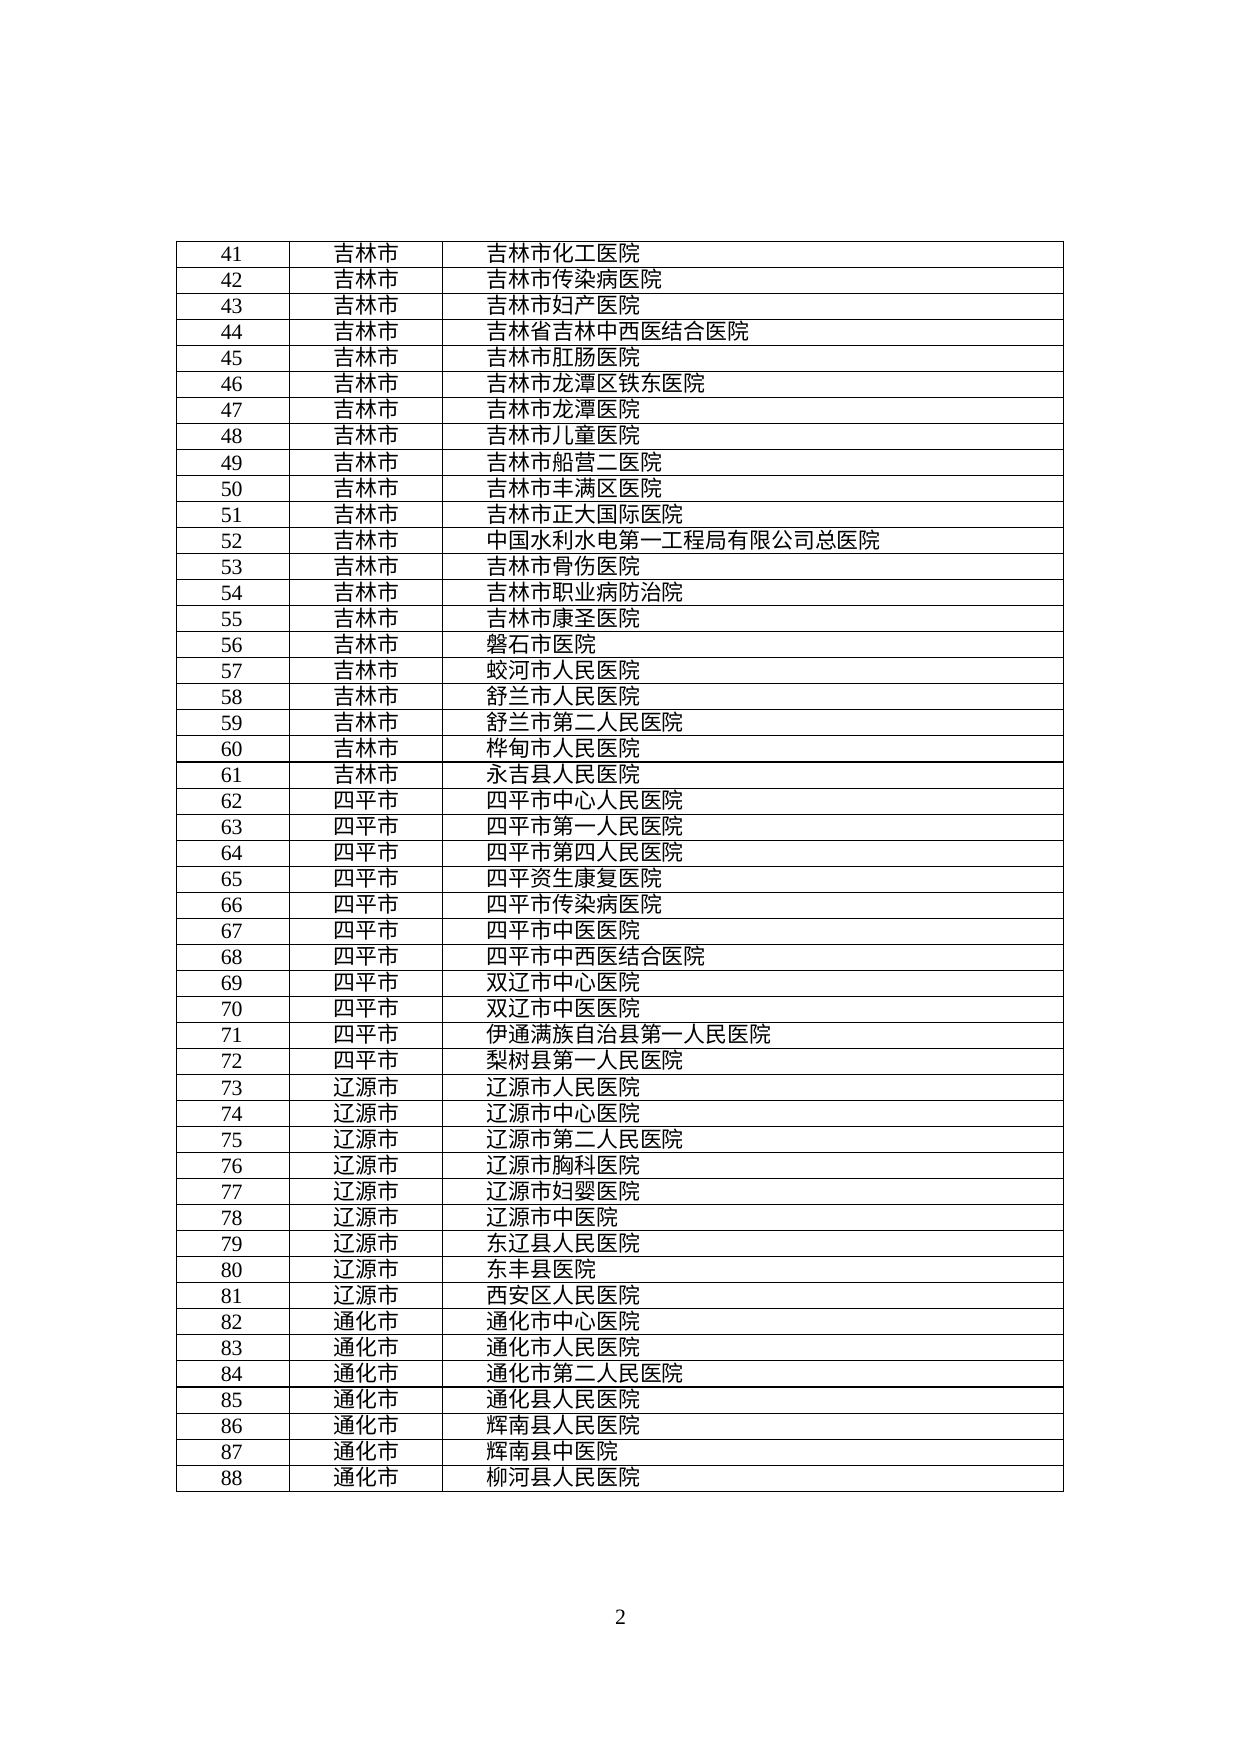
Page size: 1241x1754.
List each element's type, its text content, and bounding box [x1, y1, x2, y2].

table_cell 45 [177, 346, 289, 371]
table_cell 双辽市中医医院 [443, 997, 1063, 1022]
table_cell 四平市中医医院 [443, 919, 1063, 944]
table_cell 吉林市正大国际医院 [443, 502, 1063, 527]
table_cell 58 [177, 684, 289, 709]
table_cell 48 [177, 424, 289, 449]
table_cell 吉林市 [290, 736, 442, 761]
table_cell 64 [177, 841, 289, 866]
table_cell 50 [177, 476, 289, 501]
table_cell 47 [177, 398, 289, 423]
table_cell 吉林市 [290, 450, 442, 475]
table_cell 双辽市中心医院 [443, 971, 1063, 996]
table_cell 吉林市 [290, 658, 442, 683]
table_cell 吉林市龙潭医院 [443, 398, 1063, 423]
table_cell 通化市 [290, 1414, 442, 1438]
table_cell 西安区人民医院 [443, 1283, 1063, 1308]
table_cell 东辽县人民医院 [443, 1231, 1063, 1256]
table_cell 辽源市 [290, 1153, 442, 1178]
table_cell 42 [177, 268, 289, 293]
table_cell 舒兰市第二人民医院 [443, 710, 1063, 735]
table_cell 四平市 [290, 1049, 442, 1074]
table_cell 84 [177, 1361, 289, 1386]
table_cell 吉林市 [290, 502, 442, 527]
table_cell 吉林市 [290, 632, 442, 657]
table_cell 四平市中西医结合医院 [443, 945, 1063, 970]
table_cell 吉林市肛肠医院 [443, 346, 1063, 371]
table_cell 44 [177, 320, 289, 345]
table_cell 吉林市 [290, 372, 442, 397]
table_cell 吉林市 [290, 346, 442, 371]
table_cell 辽源市 [290, 1257, 442, 1282]
table_cell 四平市 [290, 919, 442, 944]
table_cell 吉林市康圣医院 [443, 606, 1063, 631]
table_cell 74 [177, 1101, 289, 1126]
table_cell 85 [177, 1388, 289, 1412]
table_cell 四平市传染病医院 [443, 893, 1063, 918]
table_cell 53 [177, 554, 289, 579]
table_cell 86 [177, 1414, 289, 1438]
table_cell 吉林市 [290, 242, 442, 267]
table_cell 吉林市妇产医院 [443, 294, 1063, 319]
table_cell 四平市中心人民医院 [443, 789, 1063, 813]
table_cell 70 [177, 997, 289, 1022]
table_cell 辽源市中医院 [443, 1205, 1063, 1230]
table_cell 吉林市职业病防治院 [443, 580, 1063, 605]
table_cell 51 [177, 502, 289, 527]
table_cell 88 [177, 1466, 289, 1491]
table_cell 75 [177, 1127, 289, 1152]
table_cell 吉林市龙潭区铁东医院 [443, 372, 1063, 397]
table_cell 辽源市 [290, 1101, 442, 1126]
table_cell 55 [177, 606, 289, 631]
table_cell 76 [177, 1153, 289, 1178]
table_cell 四平市 [290, 841, 442, 866]
table_cell 四平市 [290, 867, 442, 892]
table_cell 62 [177, 789, 289, 813]
table_cell 65 [177, 867, 289, 892]
table_cell 87 [177, 1440, 289, 1464]
table_cell 83 [177, 1335, 289, 1360]
table_cell 吉林市 [290, 606, 442, 631]
table_cell 辉南县人民医院 [443, 1414, 1063, 1438]
table_cell 吉林市 [290, 710, 442, 735]
table_cell 73 [177, 1075, 289, 1100]
table_cell 辽源市 [290, 1231, 442, 1256]
table_cell 46 [177, 372, 289, 397]
table_cell 四平市 [290, 893, 442, 918]
table_cell 69 [177, 971, 289, 996]
table_cell 吉林市 [290, 528, 442, 553]
table_cell 吉林市 [290, 424, 442, 449]
table_cell 辽源市 [290, 1127, 442, 1152]
table_cell 63 [177, 815, 289, 839]
table_cell 蛟河市人民医院 [443, 658, 1063, 683]
table_cell 辽源市 [290, 1075, 442, 1100]
table_cell 通化市 [290, 1440, 442, 1464]
table_cell 辽源市人民医院 [443, 1075, 1063, 1100]
table_cell 57 [177, 658, 289, 683]
table_cell 吉林市骨伤医院 [443, 554, 1063, 579]
table_cell 辽源市第二人民医院 [443, 1127, 1063, 1152]
table_cell 梨树县第一人民医院 [443, 1049, 1063, 1074]
table_cell 吉林市丰满区医院 [443, 476, 1063, 501]
table_cell 通化市中心医院 [443, 1309, 1063, 1334]
table_cell 辽源市中心医院 [443, 1101, 1063, 1126]
table_cell 79 [177, 1231, 289, 1256]
table_cell 辽源市 [290, 1205, 442, 1230]
table_cell 56 [177, 632, 289, 657]
table_cell 四平市 [290, 971, 442, 996]
table_cell 辽源市妇婴医院 [443, 1179, 1063, 1204]
table_cell 59 [177, 710, 289, 735]
table_cell 四平市 [290, 789, 442, 813]
table_cell 80 [177, 1257, 289, 1282]
table_cell 43 [177, 294, 289, 319]
table_cell 通化市 [290, 1309, 442, 1334]
table_cell 四平市 [290, 1023, 442, 1048]
table_cell 通化市 [290, 1466, 442, 1491]
table_cell 吉林市化工医院 [443, 242, 1063, 267]
table_cell 吉林市船营二医院 [443, 450, 1063, 475]
table_cell 66 [177, 893, 289, 918]
table_cell 柳河县人民医院 [443, 1466, 1063, 1491]
table_cell 77 [177, 1179, 289, 1204]
table_cell 49 [177, 450, 289, 475]
table_cell 吉林市 [290, 554, 442, 579]
table_cell 通化市第二人民医院 [443, 1361, 1063, 1386]
table_cell 68 [177, 945, 289, 970]
table_cell 吉林市 [290, 763, 442, 787]
table_cell 舒兰市人民医院 [443, 684, 1063, 709]
table_cell 四平市 [290, 997, 442, 1022]
table_cell 吉林市 [290, 476, 442, 501]
table_cell 72 [177, 1049, 289, 1074]
table_cell 吉林市 [290, 684, 442, 709]
table_cell 辉南县中医院 [443, 1440, 1063, 1464]
table_cell 辽源市 [290, 1179, 442, 1204]
table_cell 四平市第四人民医院 [443, 841, 1063, 866]
table_cell 磐石市医院 [443, 632, 1063, 657]
table_cell 吉林市儿童医院 [443, 424, 1063, 449]
table_cell 伊通满族自治县第一人民医院 [443, 1023, 1063, 1048]
table_cell 中国水利水电第一工程局有限公司总医院 [443, 528, 1063, 553]
table_cell 永吉县人民医院 [443, 763, 1063, 787]
table_cell 四平市 [290, 815, 442, 839]
table_cell 52 [177, 528, 289, 553]
table_cell 60 [177, 736, 289, 761]
table_cell 61 [177, 763, 289, 787]
table_cell 辽源市 [290, 1283, 442, 1308]
table_cell 吉林市传染病医院 [443, 268, 1063, 293]
table_cell 通化市 [290, 1335, 442, 1360]
table_cell 吉林市 [290, 398, 442, 423]
table_cell 81 [177, 1283, 289, 1308]
table_cell 78 [177, 1205, 289, 1230]
table_cell 桦甸市人民医院 [443, 736, 1063, 761]
table_cell 71 [177, 1023, 289, 1048]
table_cell 辽源市胸科医院 [443, 1153, 1063, 1178]
table_cell 41 [177, 242, 289, 267]
table_cell 四平市第一人民医院 [443, 815, 1063, 839]
table_cell 四平市 [290, 945, 442, 970]
table_cell 通化市 [290, 1361, 442, 1386]
table_cell 四平资生康复医院 [443, 867, 1063, 892]
table_cell 吉林市 [290, 268, 442, 293]
table_cell 东丰县医院 [443, 1257, 1063, 1282]
table_cell 吉林省吉林中西医结合医院 [443, 320, 1063, 345]
table_cell 吉林市 [290, 580, 442, 605]
table_cell 通化市 [290, 1388, 442, 1412]
table_cell 82 [177, 1309, 289, 1334]
table_cell 54 [177, 580, 289, 605]
table_cell 吉林市 [290, 294, 442, 319]
table_cell 通化市人民医院 [443, 1335, 1063, 1360]
table_cell 67 [177, 919, 289, 944]
table_cell 通化县人民医院 [443, 1388, 1063, 1412]
table_cell 吉林市 [290, 320, 442, 345]
